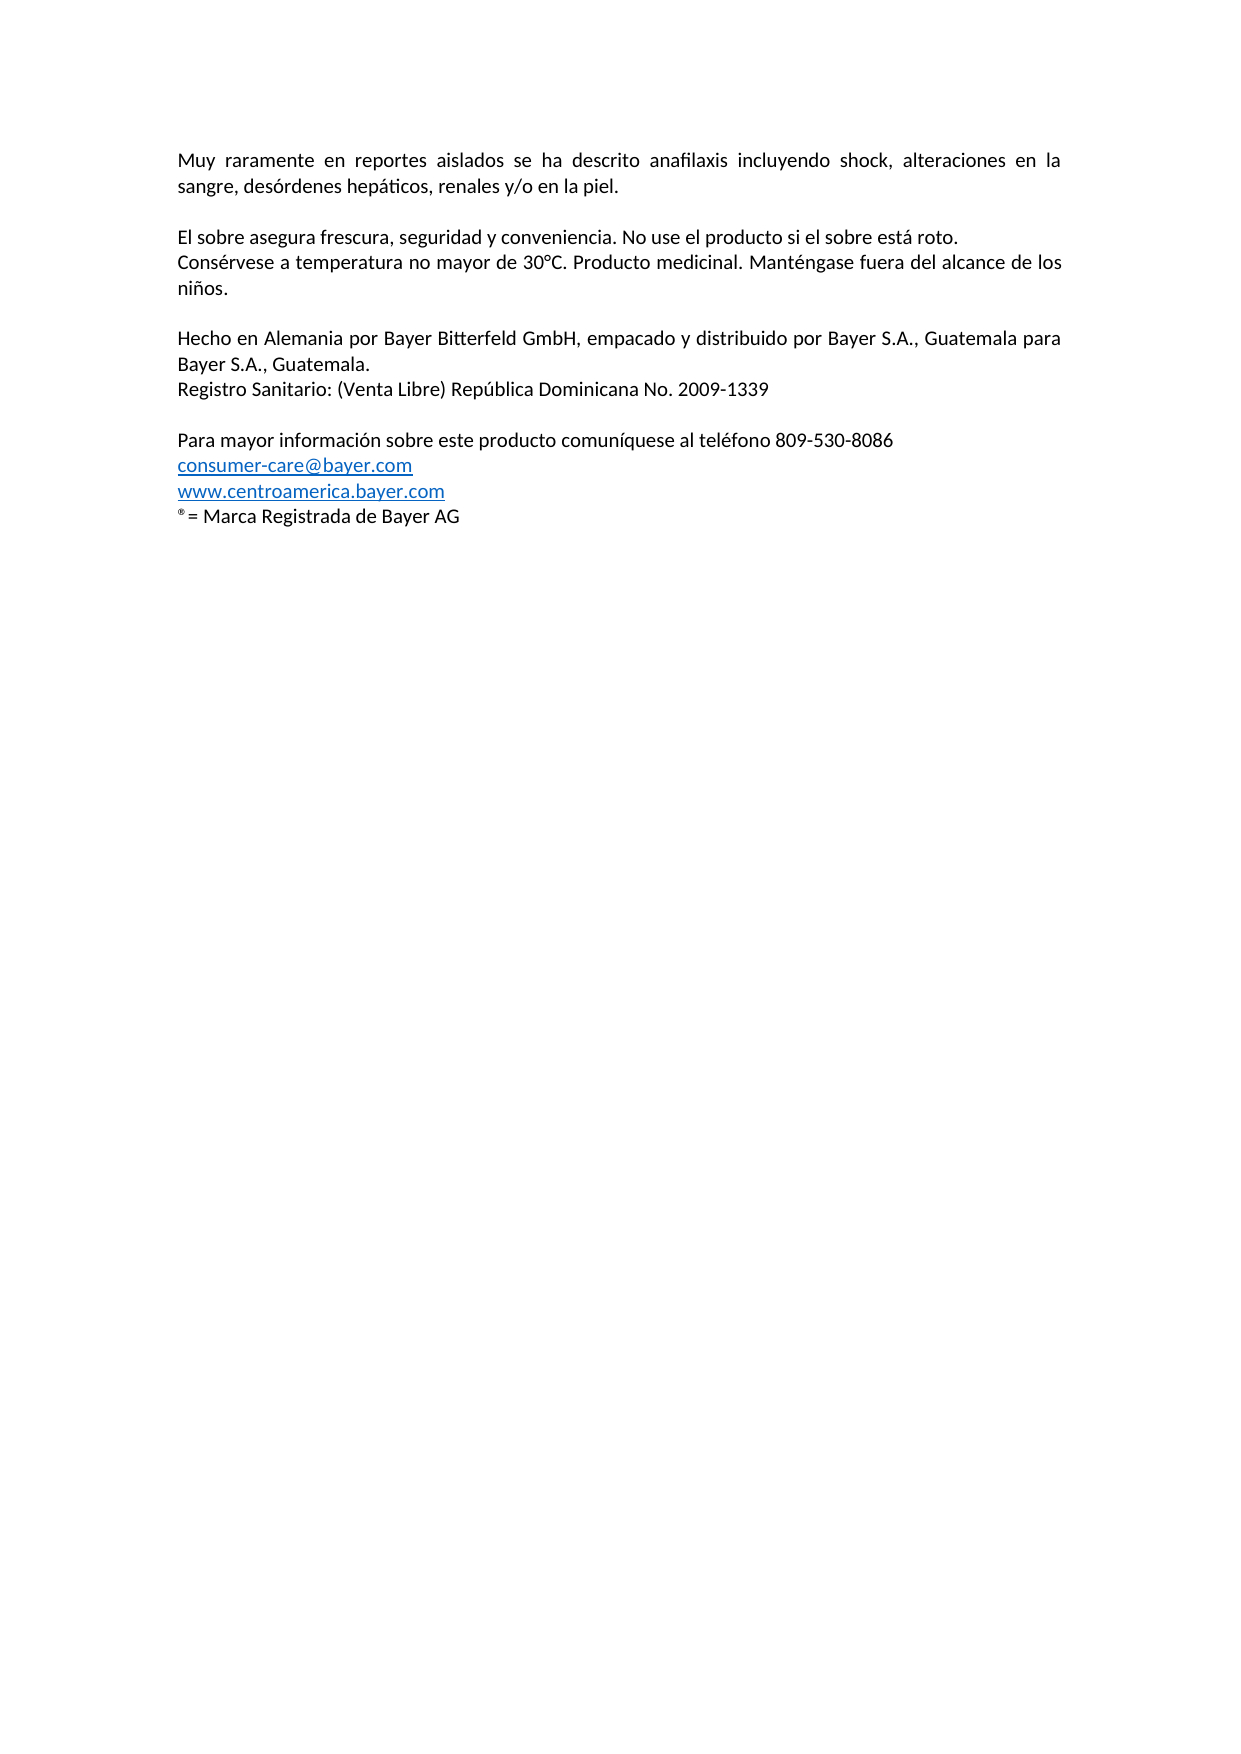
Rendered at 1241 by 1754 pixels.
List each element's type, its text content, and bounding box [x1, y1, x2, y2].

text www.centroamerica.bayer.com [177, 478, 1063, 503]
text El sobre asegura frescura, seguridad y conveniencia. No use el producto si el sobre está roto. [177, 224, 1063, 249]
text Consérvese a temperatura no mayor de 30°C. Producto medicinal. Manténgase fuera del alcance de los niños. [177, 249, 1063, 300]
text Para mayor información sobre este producto comuníquese al teléfono 809-530-8086 [177, 427, 1063, 453]
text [177, 148, 1063, 198]
text consumer-care@bayer.com [177, 453, 1063, 478]
text ®= Marca Registrada de Bayer AG [177, 503, 1063, 529]
text Registro Sanitario: (Venta Libre) República Dominicana No. 2009-1339 [177, 376, 1063, 402]
text Hecho en Alemania por Bayer Bitterfeld GmbH, empacado y distribuido por Bayer S.A., Guatemala para Bayer S.A., Guatemala. [177, 326, 1063, 376]
